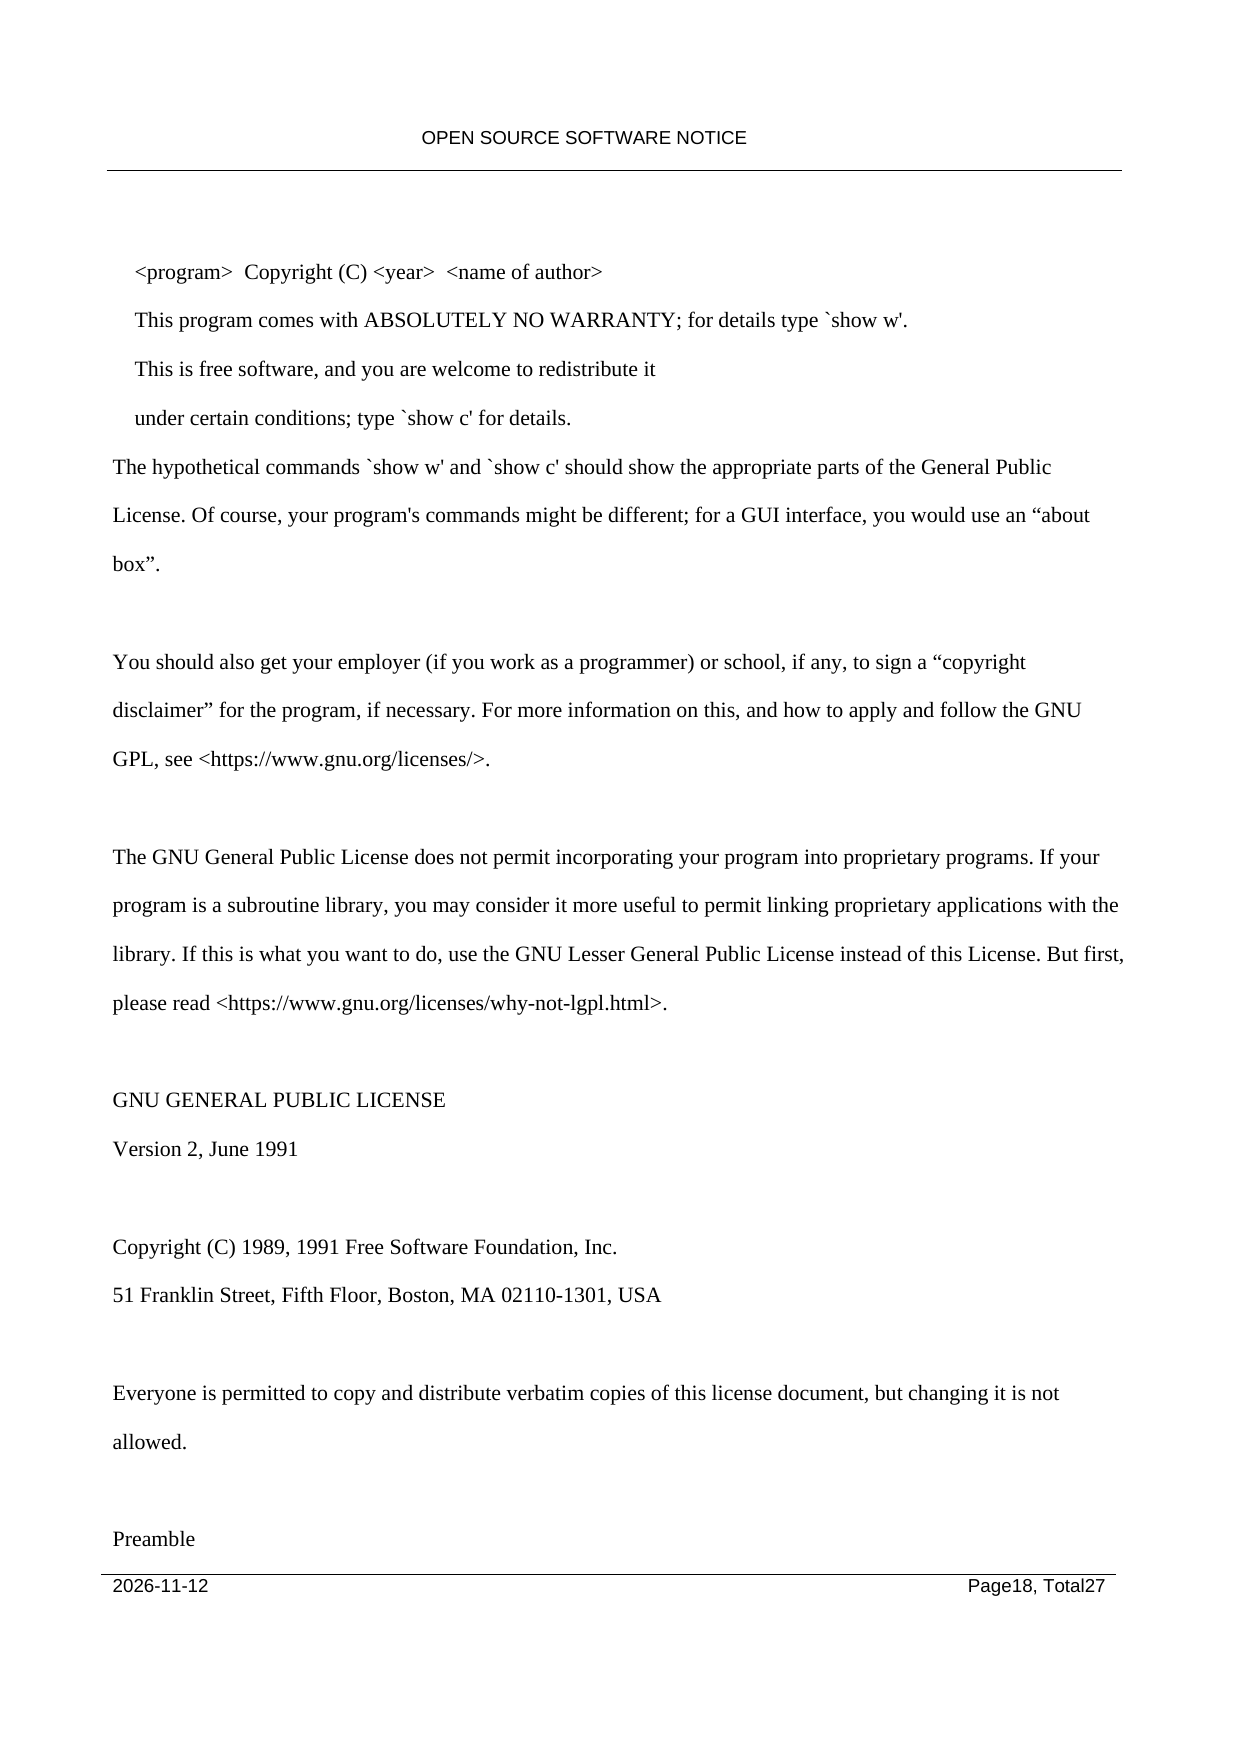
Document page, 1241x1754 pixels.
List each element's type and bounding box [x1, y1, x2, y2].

text [112, 206, 1128, 1555]
